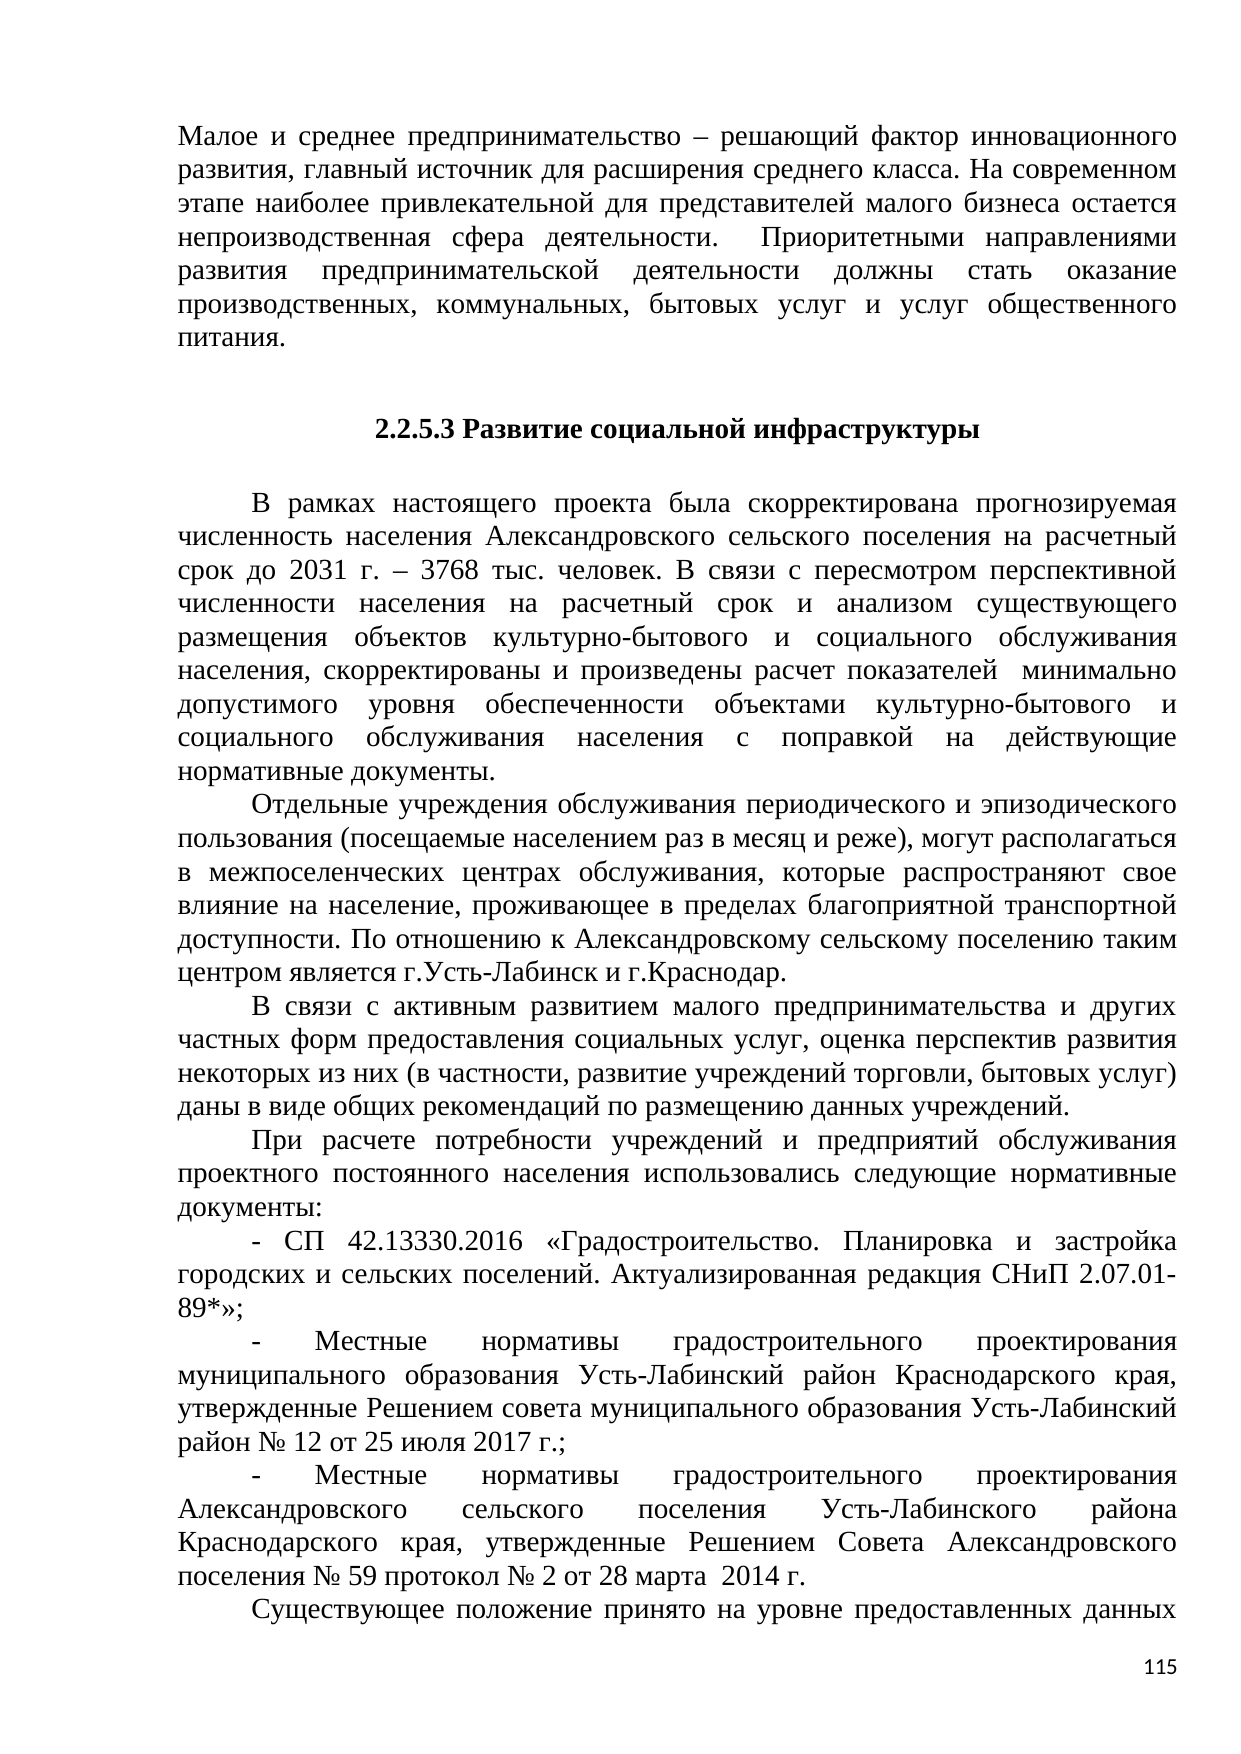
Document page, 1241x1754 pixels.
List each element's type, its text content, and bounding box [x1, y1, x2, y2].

text Отдельные учреждения обслуживания периодического и эпизодического пользования (посещаемые населением раз в месяц и реже), могут располагаться в межпоселенческих центрах обслуживания, которые распространяют свое влияние на население, проживающее в пределах благоприятной транспортной доступности. По отношению к Александровскому сельскому поселению таким центром является г.Усть-Лабинск и г.Краснодар. [177, 787, 1178, 988]
subtitle 2.2.5.3 Развитие социальной инфраструктуры [177, 411, 1178, 445]
text - Местные нормативы градостроительного проектирования муниципального образования Усть-Лабинский район Краснодарского края, утвержденные Решением совета муниципального образования Усть-Лабинский район № 12 от 25 июля 2017 г.; [177, 1323, 1178, 1457]
text - СП 42.13330.2016 «Градостроительство. Планировка и застройка городских и сельских поселений. Актуализированная редакция СНиП 2.07.01-89*»; [177, 1223, 1178, 1323]
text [177, 118, 1178, 353]
text В рамках настоящего проекта была скорректирована прогнозируемая численность населения Александровского сельского поселения на расчетный срок до 2031 г. – 3768 тыс. человек. В связи с пересмотром перспективной численности населения на расчетный срок и анализом существующего размещения объектов культурно-бытового и социального обслуживания населения, скорректированы и произведены расчет показателей минимально допустимого уровня обеспеченности объектами культурно-бытового и социального обслуживания населения с поправкой на действующие нормативные документы. [177, 485, 1178, 787]
text В связи с активным развитием малого предпринимательства и других частных форм предоставления социальных услуг, оценка перспектив развития некоторых из них (в частности, развитие учреждений торговли, бытовых услуг) даны в виде общих рекомендаций по размещению данных учреждений. [177, 988, 1178, 1122]
text - Местные нормативы градостроительного проектирования Александровского сельского поселения Усть-Лабинского района Краснодарского края, утвержденные Решением Совета Александровского поселения № 59 протокол № 2 от 28 марта 2014 г. [177, 1457, 1178, 1592]
text При расчете потребности учреждений и предприятий обслуживания проектного постоянного населения использовались следующие нормативные документы: [177, 1122, 1178, 1223]
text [177, 1592, 1178, 1625]
